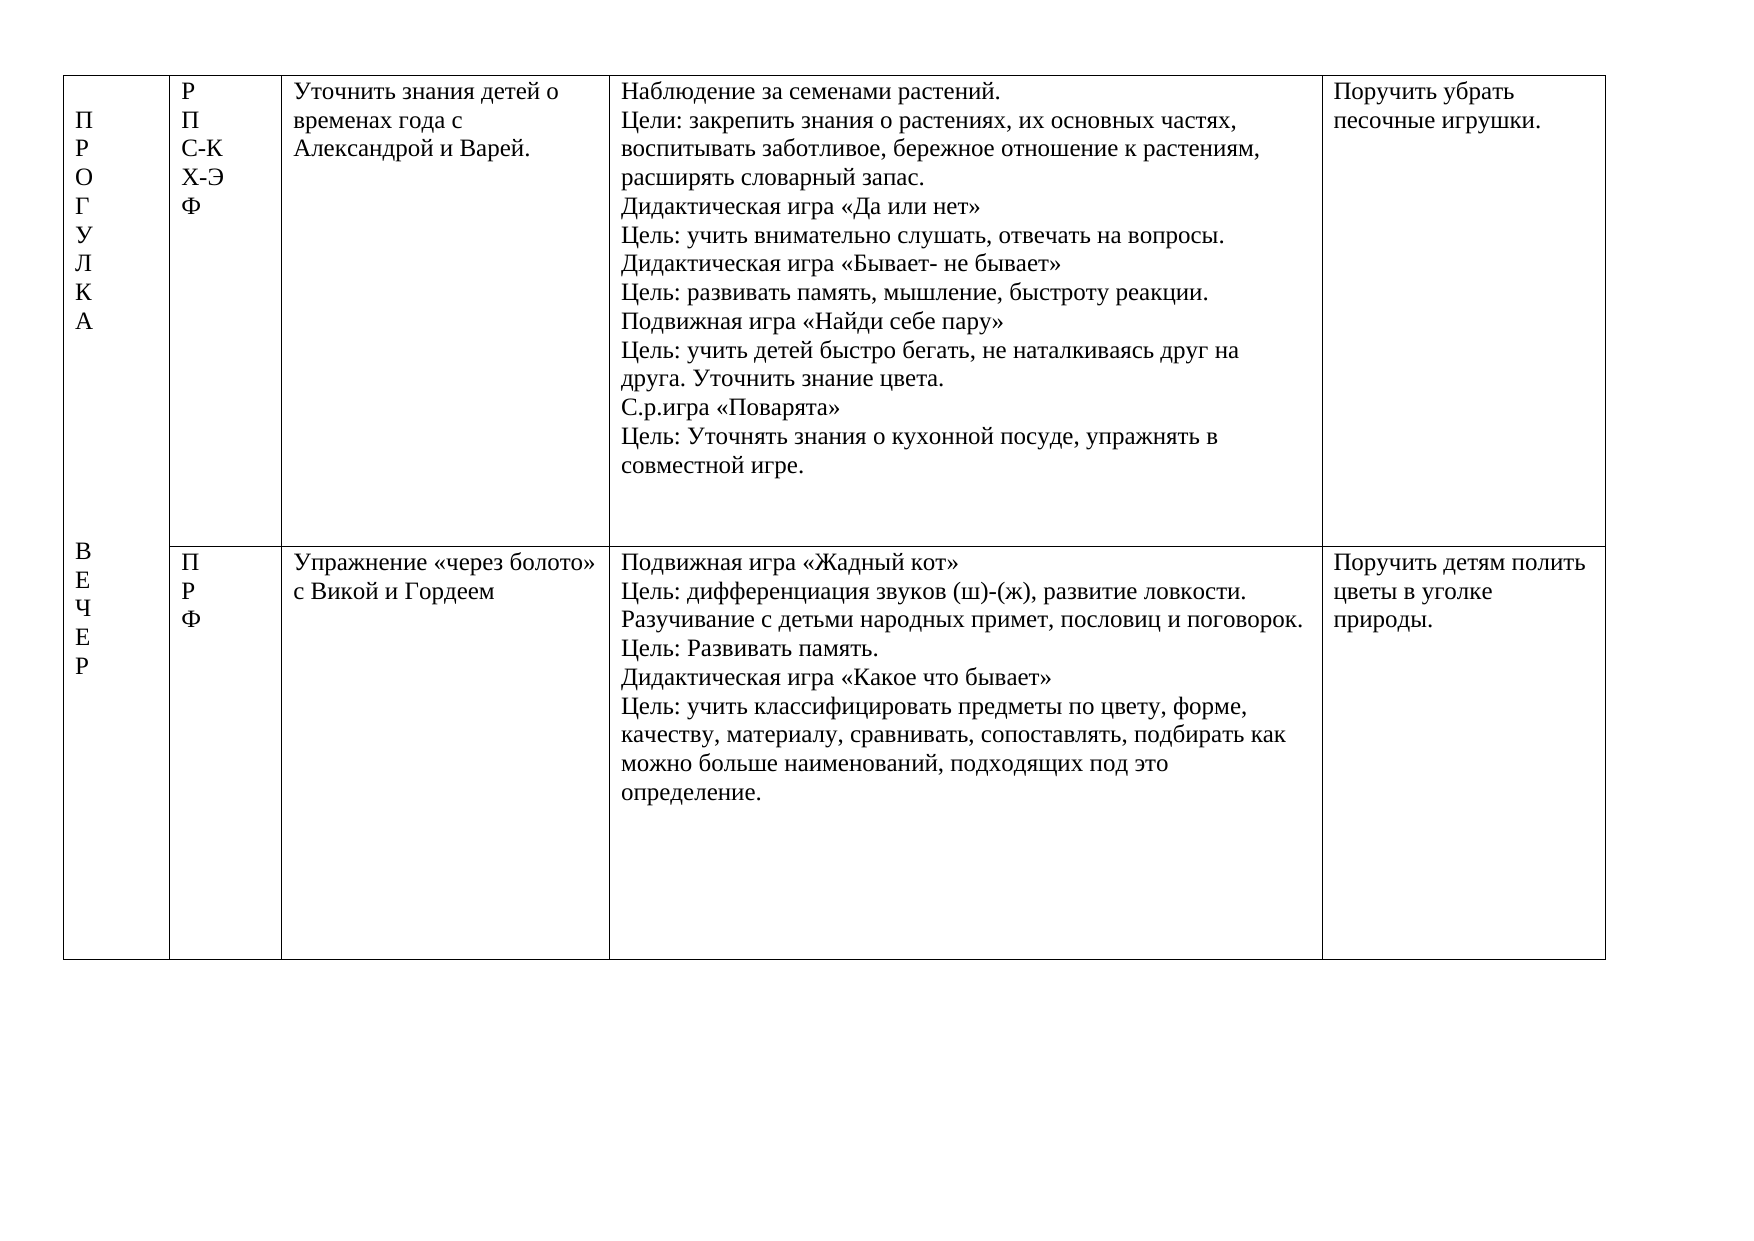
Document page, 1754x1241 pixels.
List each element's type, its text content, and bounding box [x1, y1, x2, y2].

table_cell Поручить детям полить цветы в уголке природы. [1323, 547, 1605, 958]
table_cell Поручить убрать песочные игрушки. [1323, 76, 1605, 546]
table_cell П Р О Г У Л К А В Е Ч Е Р [64, 76, 169, 958]
table_cell П Р Ф [170, 547, 281, 958]
table_cell Подвижная игра «Жадный кот» Цель: дифференциация звуков (ш)-(ж), развитие ловкости. Разучивание с детьми народных примет, пословиц и поговорок. Цель: Развивать память. Дидактическая игра «Какое что бывает» Цель: учить классифицировать предметы по цвету, форме, качеству, материалу, сравнивать, сопоставлять, подбирать как можно больше наименований, подходящих под это определение. [610, 547, 1322, 958]
table_cell Упражнение «через болото» с Викой и Гордеем [282, 547, 609, 958]
table_cell Уточнить знания детей о временах года с Александрой и Варей. [282, 76, 609, 546]
table_cell Наблюдение за семенами растений. Цели: закрепить знания о растениях, их основных частях, воспитывать заботливое, бережное отношение к растениям, расширять словарный запас. Дидактическая игра «Да или нет» Цель: учить внимательно слушать, отвечать на вопросы. Дидактическая игра «Бывает- не бывает» Цель: развивать память, мышление, быстроту реакции. Подвижная игра «Найди себе пару» Цель: учить детей быстро бегать, не наталкиваясь друг на друга. Уточнить знание цвета. С.р.игра «Поварята» Цель: Уточнять знания о кухонной посуде, упражнять в совместной игре. [610, 76, 1322, 546]
table_cell Р П С-К Х-Э Ф [170, 76, 281, 546]
